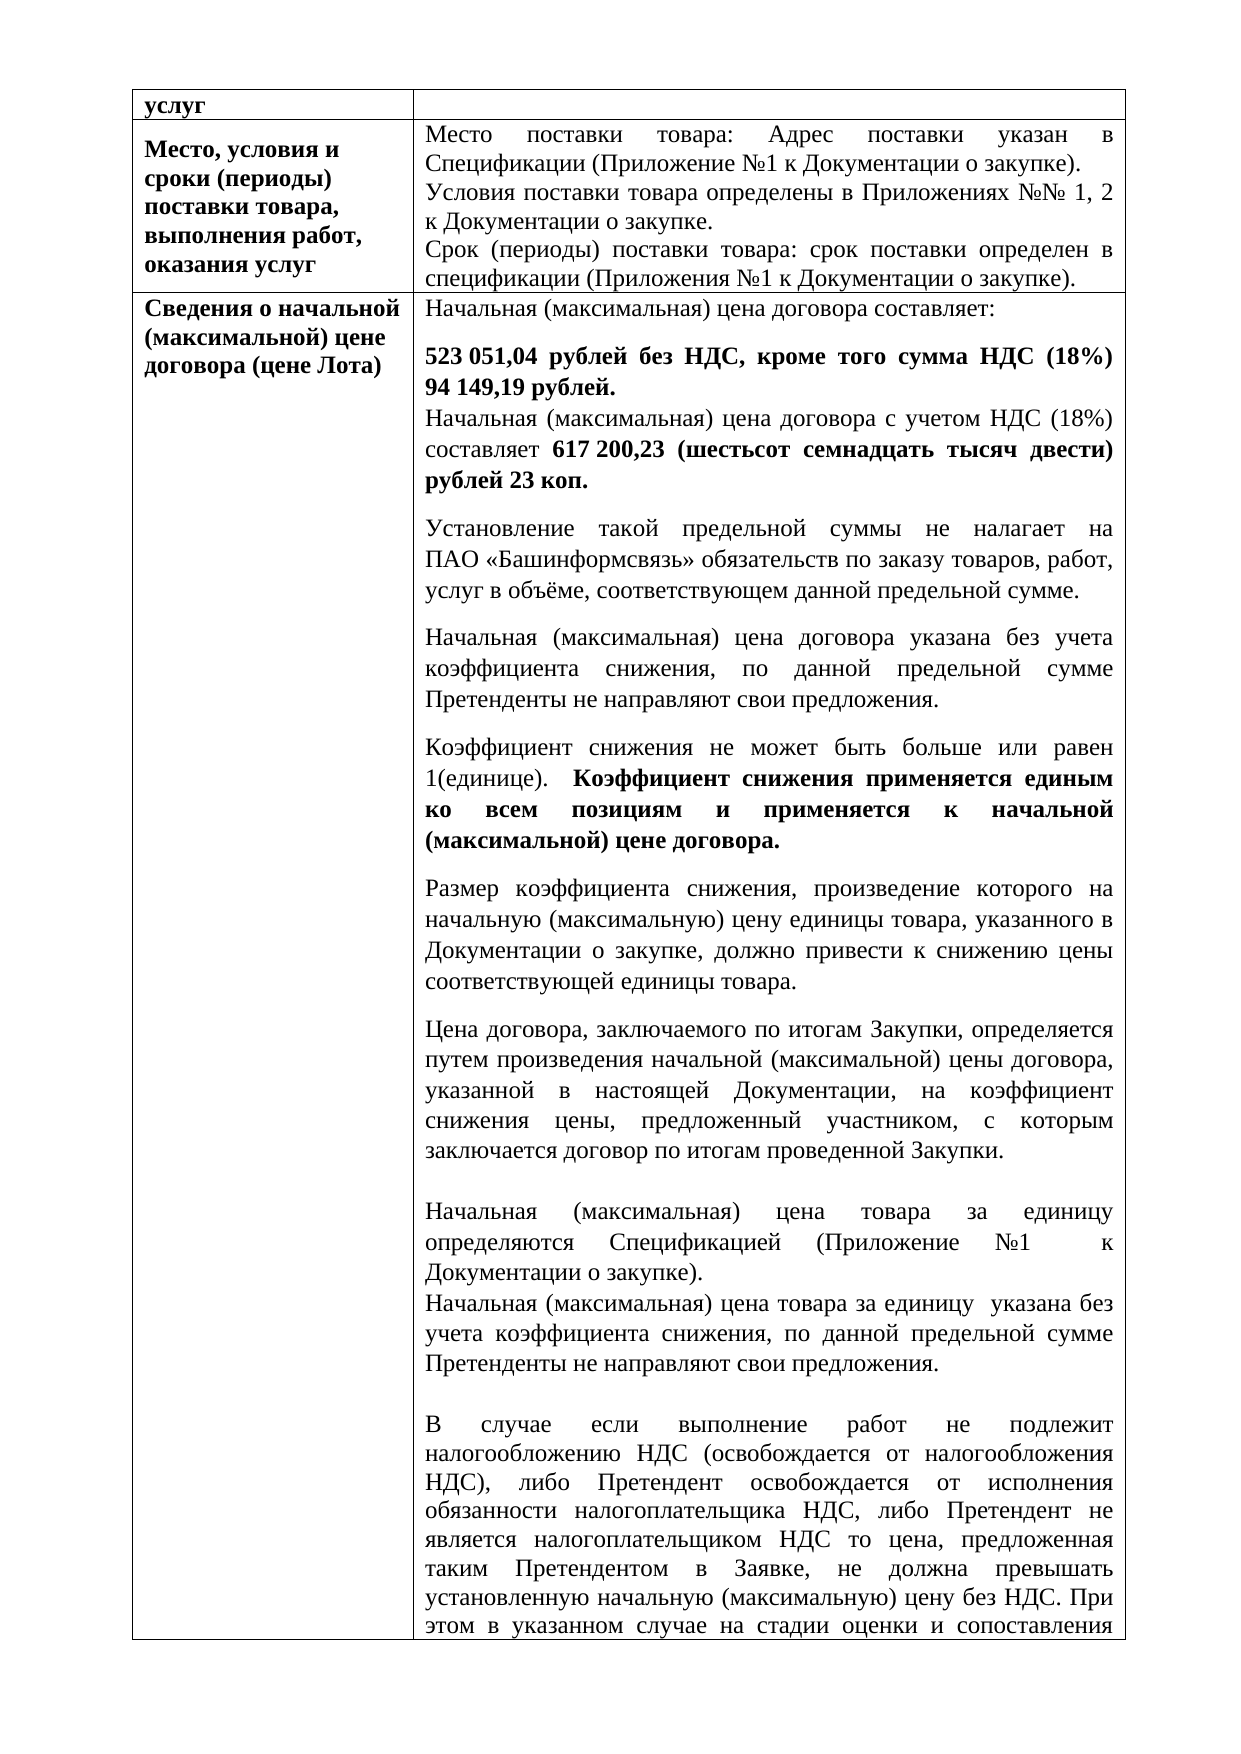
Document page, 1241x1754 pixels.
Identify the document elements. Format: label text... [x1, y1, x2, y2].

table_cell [133, 90, 413, 118]
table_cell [414, 90, 1125, 118]
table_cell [414, 293, 1125, 1639]
table_cell Место поставки товара: Адрес поставки указан в Спецификации (Приложение №1 к Документации о закупке). Условия поставки товара определены в Приложениях №№ 1, 2 к Документации о закупке. Срок (периоды) поставки товара: срок поставки определен в спецификации (Приложения №1 к Документации о закупке). [414, 120, 1125, 292]
table_cell Место, условия и сроки (периоды) поставки товара, выполнения работ, оказания услуг [133, 120, 413, 292]
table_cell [133, 293, 413, 1639]
